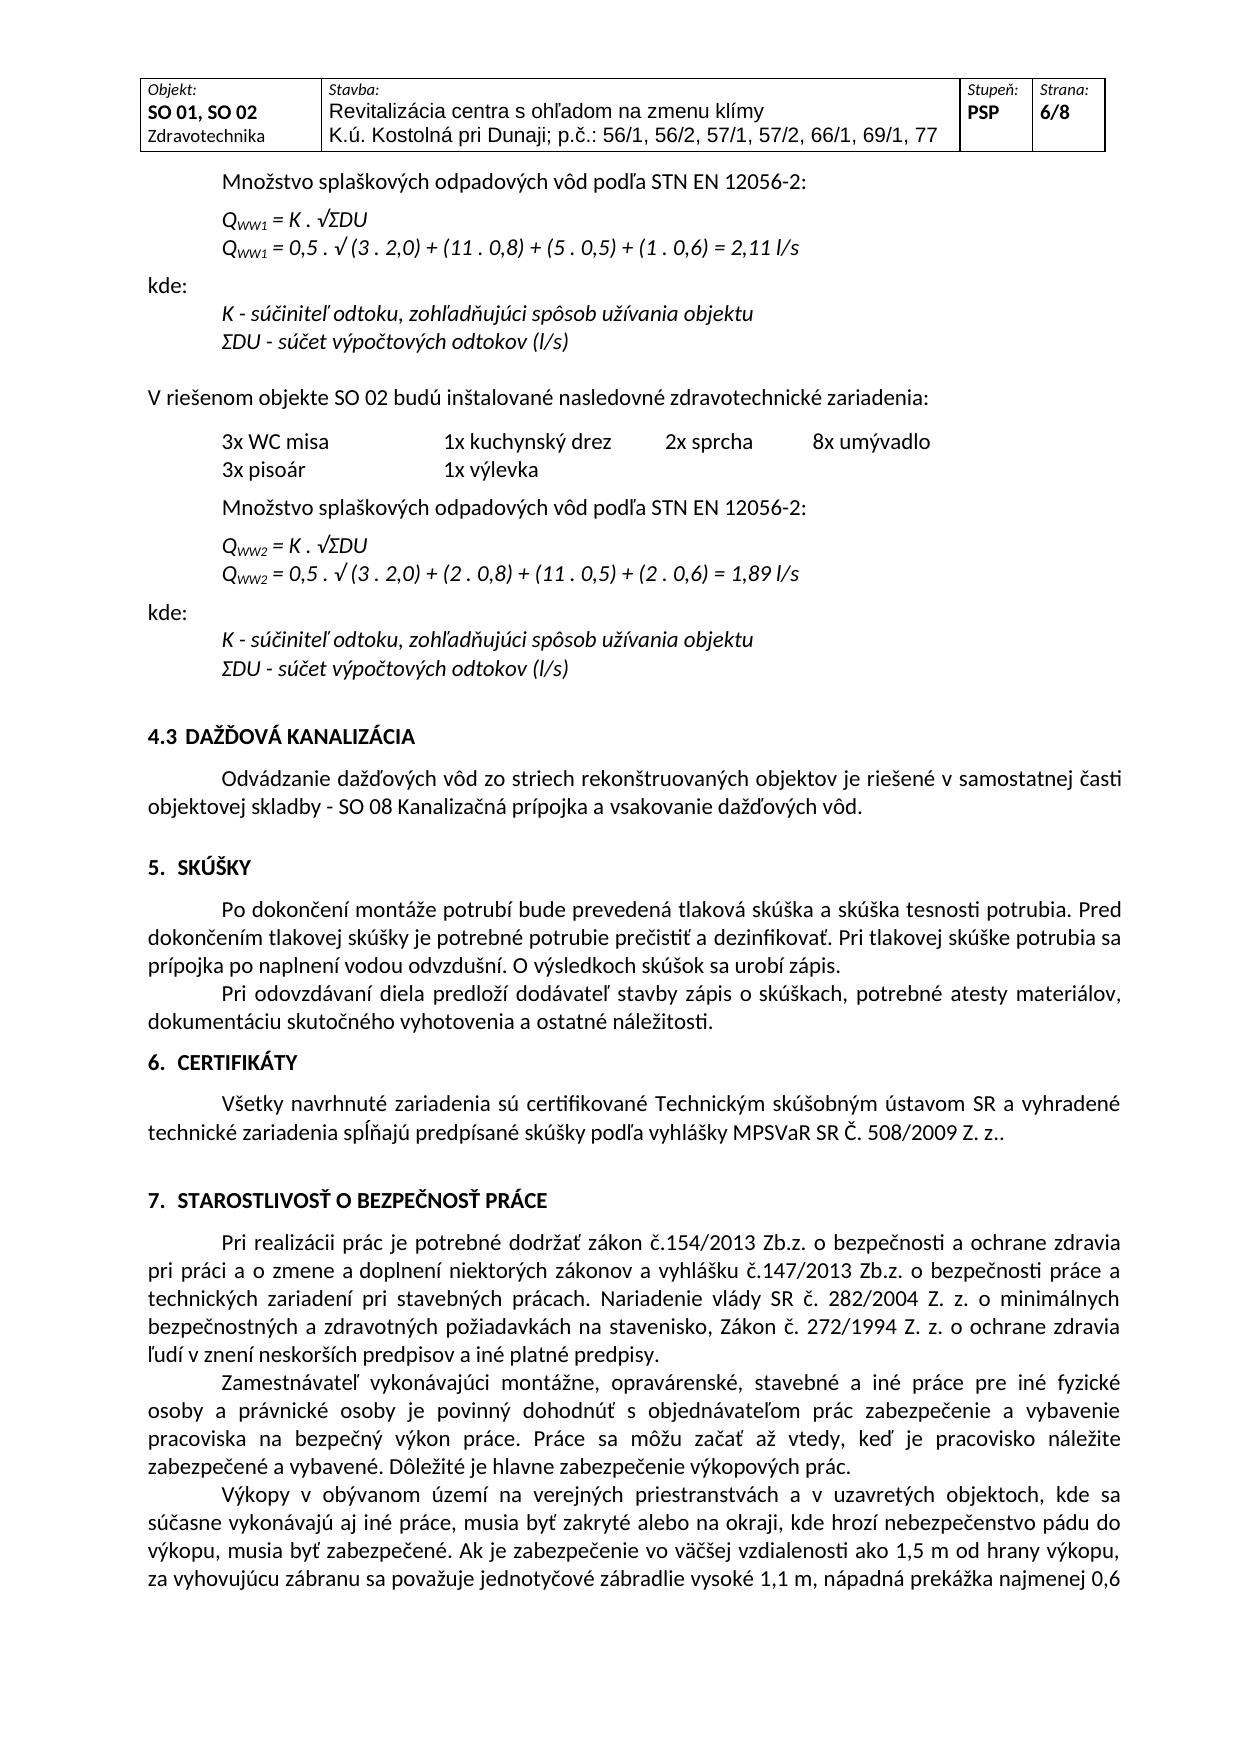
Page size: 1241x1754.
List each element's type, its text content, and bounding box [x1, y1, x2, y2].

text K - súčiniteľ odtoku, zohľadňujúci spôsob užívania objektu [148, 299, 1122, 327]
subtitle STAROSTLIVOSŤ O BEZPEČNOSŤ PRÁCE [148, 1186, 1122, 1214]
text K - súčiniteľ odtoku, zohľadňujúci spôsob užívania objektu [148, 626, 1122, 654]
text V riešenom objekte SO 02 budú inštalované nasledovné zdravotechnické zariadenia: [148, 383, 1122, 412]
subtitle Dažďová kanalizácia [148, 722, 1122, 750]
text ΣDU - súčet výpočtových odtokov (l/s) [148, 327, 1122, 356]
text Množstvo splaškových odpadových vôd podľa STN EN 12056-2: [148, 493, 1122, 521]
text QWW1 = 0,5 . √ (3 . 2,0) + (11 . 0,8) + (5 . 0,5) + (1 . 0,6) = 2,11 l/s [148, 233, 1122, 261]
text QWW1 = K . √ΣDU [148, 205, 1122, 233]
subtitle Skúšky [148, 853, 1122, 881]
text QWW2 = 0,5 . √ (3 . 2,0) + (2 . 0,8) + (11 . 0,5) + (2 . 0,6) = 1,89 l/s [148, 559, 1122, 587]
text kde: [148, 598, 1122, 626]
text kde: [148, 271, 1122, 299]
text Všetky navrhnuté zariadenia sú certifikované Technickým skúšobným ústavom SR a vyhradené technické zariadenia spĺňajú predpísané skúšky podľa vyhlášky MPSVaR SR Č. 508/2009 Z. z.. [148, 1089, 1122, 1146]
text Množstvo splaškových odpadových vôd podľa STN EN 12056-2: [148, 167, 1122, 195]
text Zamestnávateľ vykonávajúci montážne, opravárenské, stavebné a iné práce pre iné fyzické osoby a právnické osoby je povinný dohodnúť s objednávateľom prác zabezpečenie a vybavenie pracoviska na bezpečný výkon práce. Práce sa môžu začať až vtedy, keď je pracovisko náležite zabezpečené a vybavené. Dôležité je hlavne zabezpečenie výkopových prác. [148, 1368, 1122, 1480]
text 3x WC misa 1x kuchynský drez 2x sprcha 8x umývadlo 3x pisoár 1x výlevka [148, 427, 1122, 483]
text ΣDU - súčet výpočtových odtokov (l/s) [148, 654, 1122, 682]
text Pri realizácii prác je potrebné dodržať zákon č.154/2013 Zb.z. o bezpečnosti a ochrane zdravia pri práci a o zmene a doplnení niektorých zákonov a vyhlášku č.147/2013 Zb.z. o bezpečnosti práce a technických zariadení pri stavebných prácach. Nariadenie vlády SR č. 282/2004 Z. z. o minimálnych bezpečnostných a zdravotných požiadavkách na stavenisko, Zákon č. 272/1994 Z. z. o ochrane zdravia ľudí v znení neskorších predpisov a iné platné predpisy. [148, 1228, 1122, 1368]
text QWW2 = K . √ΣDU [148, 531, 1122, 559]
text Pri odovzdávaní diela predloží dodávateľ stavby zápis o skúškach, potrebné atesty materiálov, dokumentáciu skutočného vyhotovenia a ostatné náležitosti. [148, 979, 1122, 1035]
text Po dokončení montáže potrubí bude prevedená tlaková skúška a skúška tesnosti potrubia. Pred dokončením tlakovej skúšky je potrebné potrubie prečistiť a dezinfikovať. Pri tlakovej skúške potrubia sa prípojka po naplnení vodou odvzdušní. O výsledkoch skúšok sa urobí zápis. [148, 895, 1122, 979]
subtitle CERTIFIKÁTY [148, 1048, 1122, 1076]
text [148, 1480, 1122, 1592]
text Odvádzanie dažďových vôd zo striech rekonštruovaných objektov je riešené v samostatnej časti objektovej skladby - SO 08 Kanalizačná prípojka a vsakovanie dažďových vôd. [148, 764, 1122, 820]
